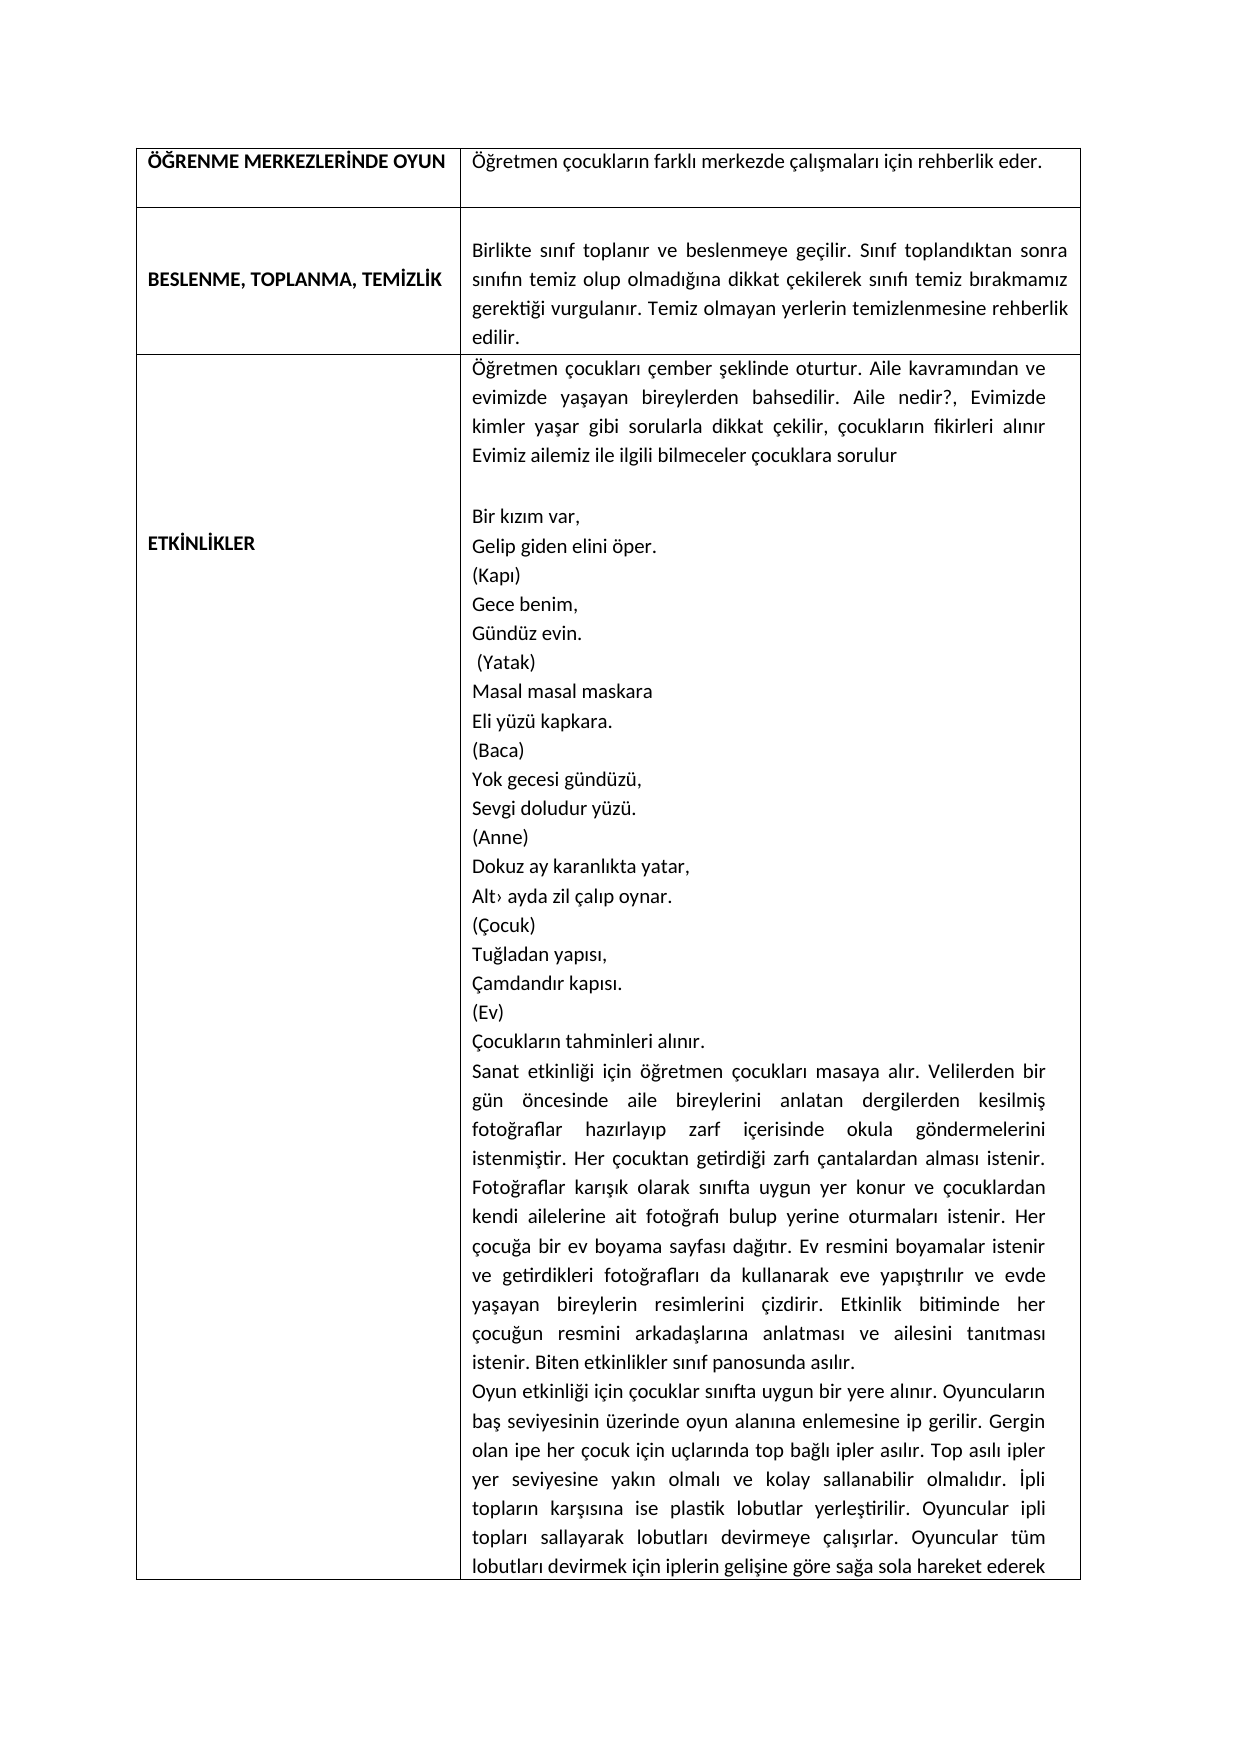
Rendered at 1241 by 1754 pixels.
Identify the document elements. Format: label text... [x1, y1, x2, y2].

table_cell ETKİNLİKLER [137, 355, 460, 1579]
table_cell BESLENME, TOPLANMA, TEMİZLİK [137, 208, 460, 354]
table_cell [461, 355, 1080, 1579]
table_cell Birlikte sınıf toplanır ve beslenmeye geçilir. Sınıf toplandıktan sonra sınıfın temiz olup olmadığına dikkat çekilerek sınıfı temiz bırakmamız gerektiği vurgulanır. Temiz olmayan yerlerin temizlenmesine rehberlik edilir. [461, 208, 1080, 354]
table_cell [461, 149, 1080, 207]
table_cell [137, 149, 460, 207]
